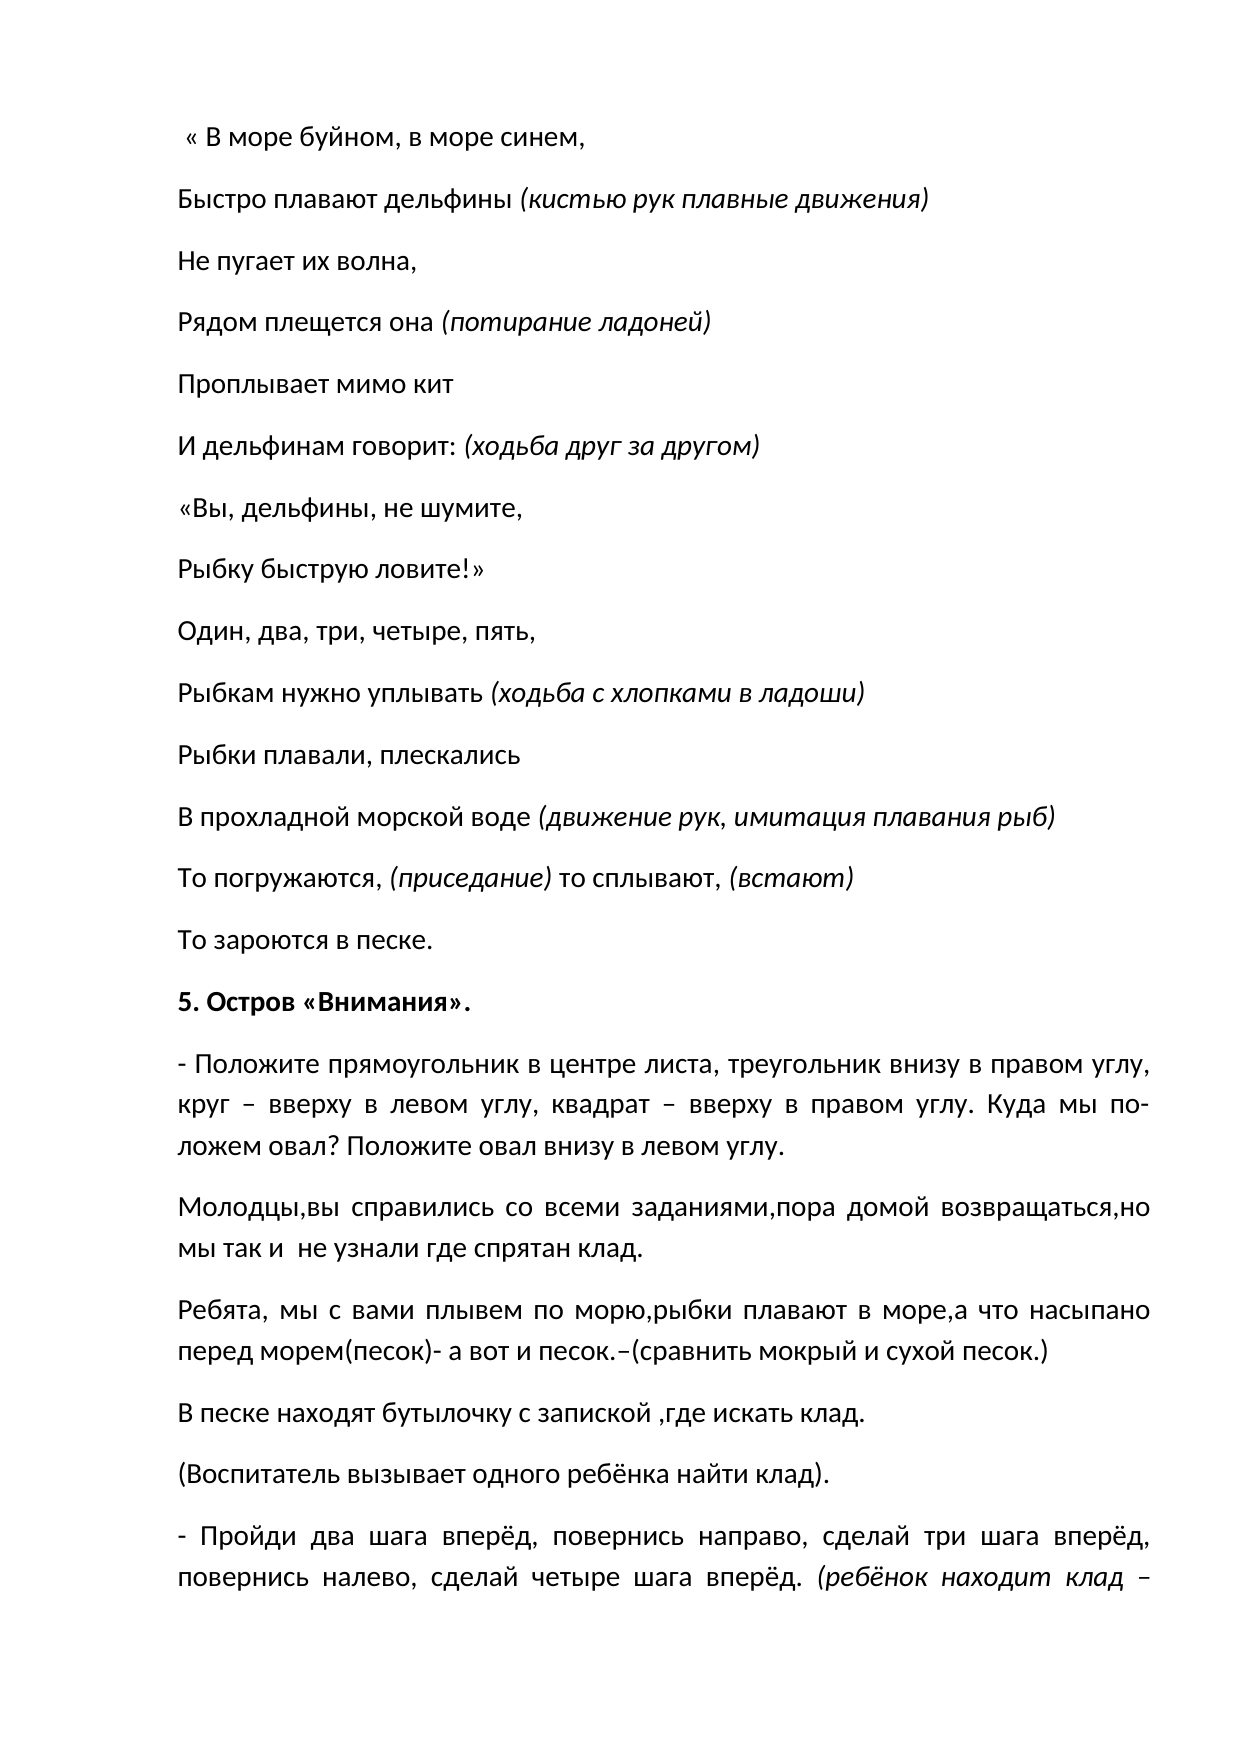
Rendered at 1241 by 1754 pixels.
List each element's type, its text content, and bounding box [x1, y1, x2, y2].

text И дельфинам говорит: (ходьба друг за другом) [177, 427, 1152, 463]
text Быстро плавают дельфины (кистью рук плавные движения) [177, 180, 1152, 216]
text Один, два, три, четыре, пять, [177, 612, 1152, 648]
text В прохладной морской воде (движение рук, имитация плавания рыб) [177, 798, 1152, 833]
text «Вы, дельфины, не шумите, [177, 489, 1152, 524]
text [177, 1517, 1152, 1594]
text - Положите прямоугольник в центре листа, треугольник внизу в правом углу, круг – вверху в левом углу, квадрат – вверху в правом углу. Куда мы по- ложем овал? Положите овал внизу в левом углу. [177, 1045, 1152, 1162]
text Ребята, мы с вами плывем по морю,рыбки плавают в море,а что насыпано перед морем(песок)- а вот и песок.–(сравнить мокрый и сухой песок.) [177, 1291, 1152, 1368]
text Рядом плещется она (потирание ладоней) [177, 303, 1152, 339]
text Рыбку быструю ловите!» [177, 551, 1152, 586]
text Не пугает их волна, [177, 242, 1152, 277]
text « В море буйном, в море синем, [177, 118, 1152, 154]
text Проплывает мимо кит [177, 365, 1152, 401]
text 5. Остров «Внимания». [177, 983, 1152, 1018]
text Рыбкам нужно уплывать (ходьба с хлопками в ладоши) [177, 674, 1152, 710]
text Молодцы,вы справились со всеми заданиями,пора домой возвращаться,но мы так и не узнали где спрятан клад. [177, 1188, 1152, 1265]
text (Воспитатель вызывает одного ребёнка найти клад). [177, 1456, 1152, 1491]
text То погружаются, (приседание) то сплывают, (встают) [177, 859, 1152, 895]
text В песке находят бутылочку с запиской ,где искать клад. [177, 1394, 1152, 1429]
text Рыбки плавали, плескались [177, 736, 1152, 771]
text То зароются в песке. [177, 921, 1152, 957]
